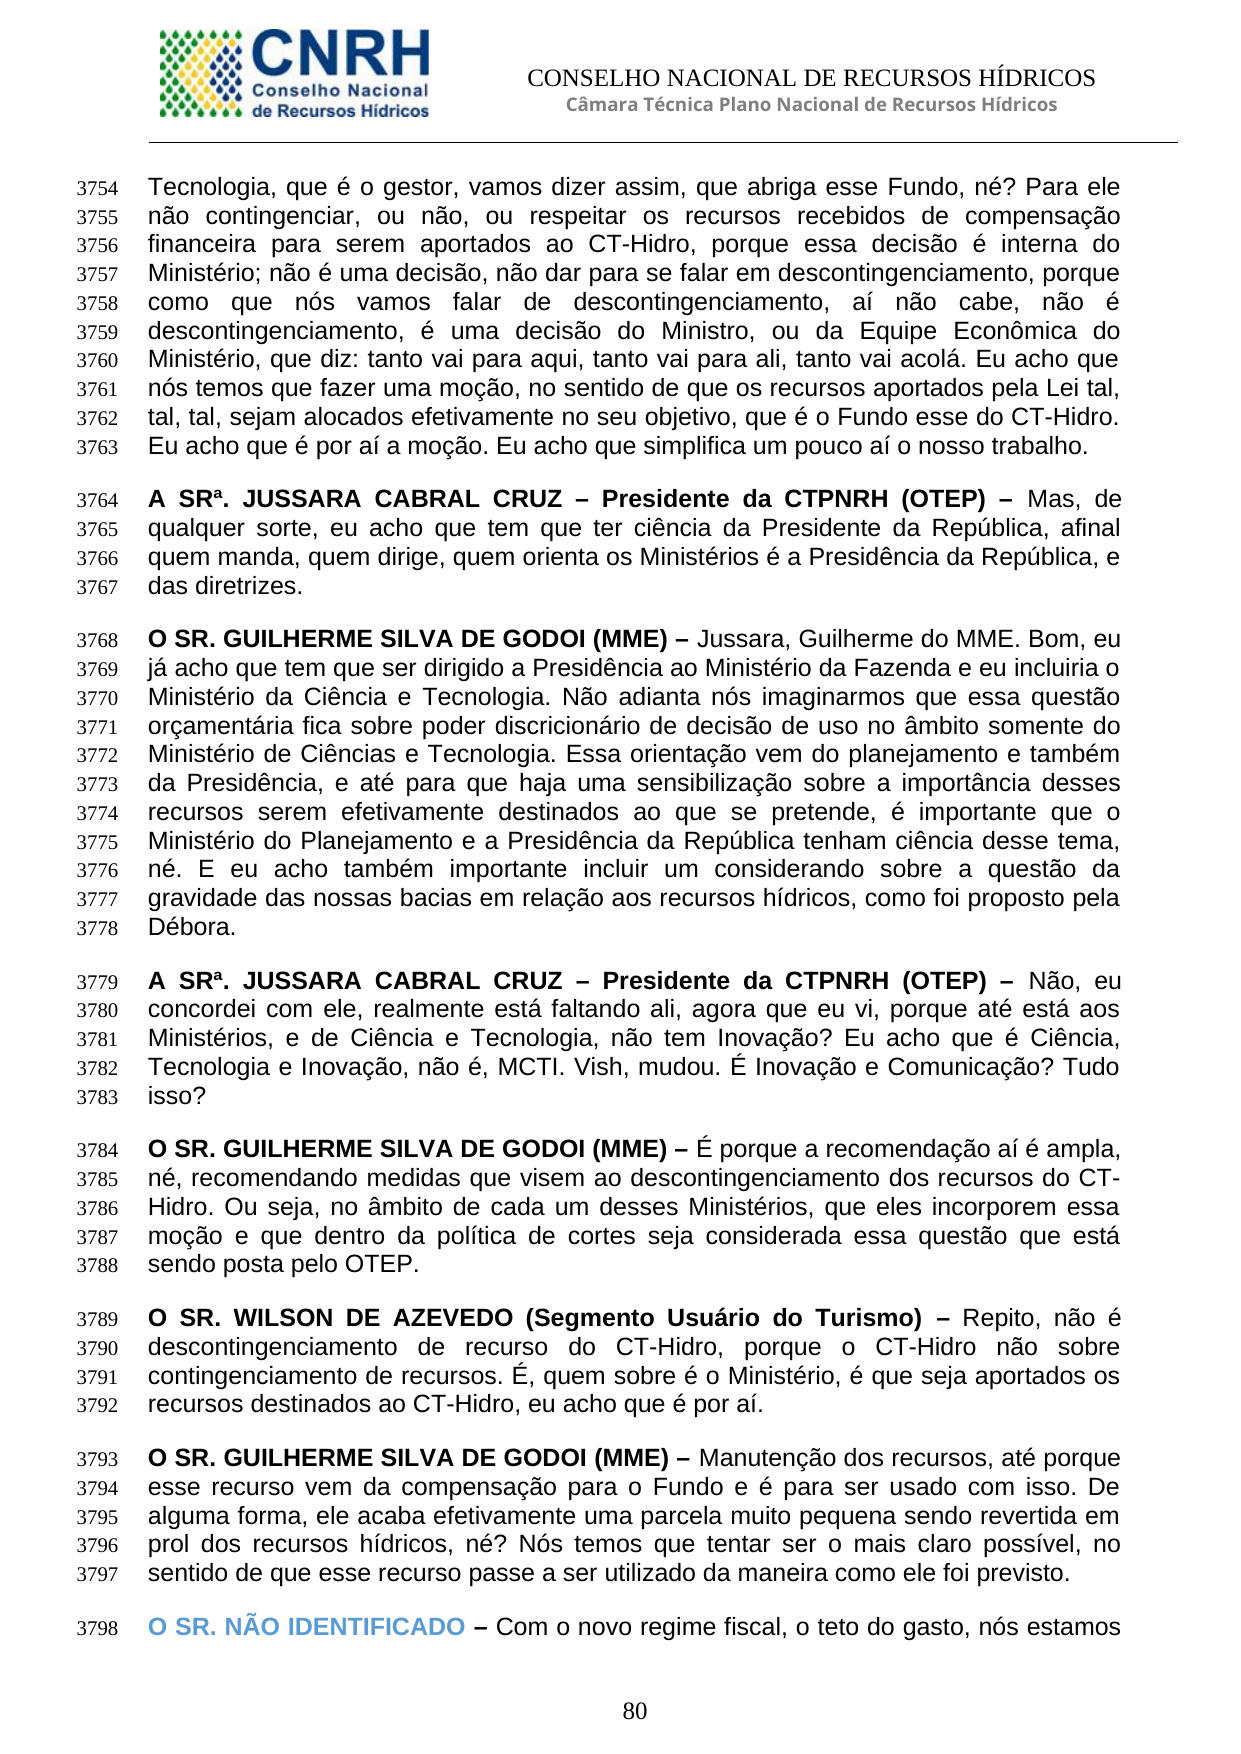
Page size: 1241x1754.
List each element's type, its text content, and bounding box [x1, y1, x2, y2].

text O SR. GUILHERME SILVA DE GODOI (MME) – Jussara, Guilherme do MME. Bom, eu já acho que tem que ser dirigido a Presidência ao Ministério da Fazenda e eu incluiria o Ministério da Ciência e Tecnologia. Não adianta nós imaginarmos que essa questão orçamentária fica sobre poder discricionário de decisão de uso no âmbito somente do Ministério de Ciências e Tecnologia. Essa orientação vem do planejamento e também da Presidência, e até para que haja uma sensibilização sobre a importância desses recursos serem efetivamente destinados ao que se pretende, é importante que o Ministério do Planejamento e a Presidência da República tenham ciência desse tema, né. E eu acho também importante incluir um considerando sobre a questão da gravidade das nossas bacias em relação aos recursos hídricos, como foi proposto pela Débora. [148, 624, 1122, 941]
text O SR. GUILHERME SILVA DE GODOI (MME) – Manutenção dos recursos, até porque esse recurso vem da compensação para o Fundo e é para ser usado com isso. De alguma forma, ele acaba efetivamente uma parcela muito pequena sendo revertida em prol dos recursos hídricos, né? Nós temos que tentar ser o mais claro possível, no sentido de que esse recurso passe a ser utilizado da maneira como ele foi previsto. [148, 1443, 1122, 1587]
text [148, 172, 1122, 459]
text A SRª. JUSSARA CABRAL CRUZ – Presidente da CTPNRH (OTEP) – Mas, de qualquer sorte, eu acho que tem que ter ciência da Presidente da República, afinal quem manda, quem dirige, quem orienta os Ministérios é a Presidência da República, e das diretrizes. [148, 484, 1122, 599]
text O SR. WILSON DE AZEVEDO (Segmento Usuário do Turismo) – Repito, não é descontingenciamento de recurso do CT-Hidro, porque o CT-Hidro não sobre contingenciamento de recursos. É, quem sobre é o Ministério, é que seja aportados os recursos destinados ao CT-Hidro, eu acho que é por aí. [148, 1303, 1122, 1418]
text O SR. GUILHERME SILVA DE GODOI (MME) – É porque a recomendação aí é ampla, né, recomendando medidas que visem ao descontingenciamento dos recursos do CT-Hidro. Ou seja, no âmbito de cada um desses Ministérios, que eles incorporem essa moção e que dentro da política de cortes seja considerada essa questão que está sendo posta pelo OTEP. [148, 1134, 1122, 1278]
picture [159, 29, 429, 117]
text A SRª. JUSSARA CABRAL CRUZ – Presidente da CTPNRH (OTEP) – Não, eu concordei com ele, realmente está faltando ali, agora que eu vi, porque até está aos Ministérios, e de Ciência e Tecnologia, não tem Inovação? Eu acho que é Ciência, Tecnologia e Inovação, não é, MCTI. Vish, mudou. É Inovação e Comunicação? Tudo isso? [148, 966, 1122, 1109]
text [148, 1612, 1122, 1641]
